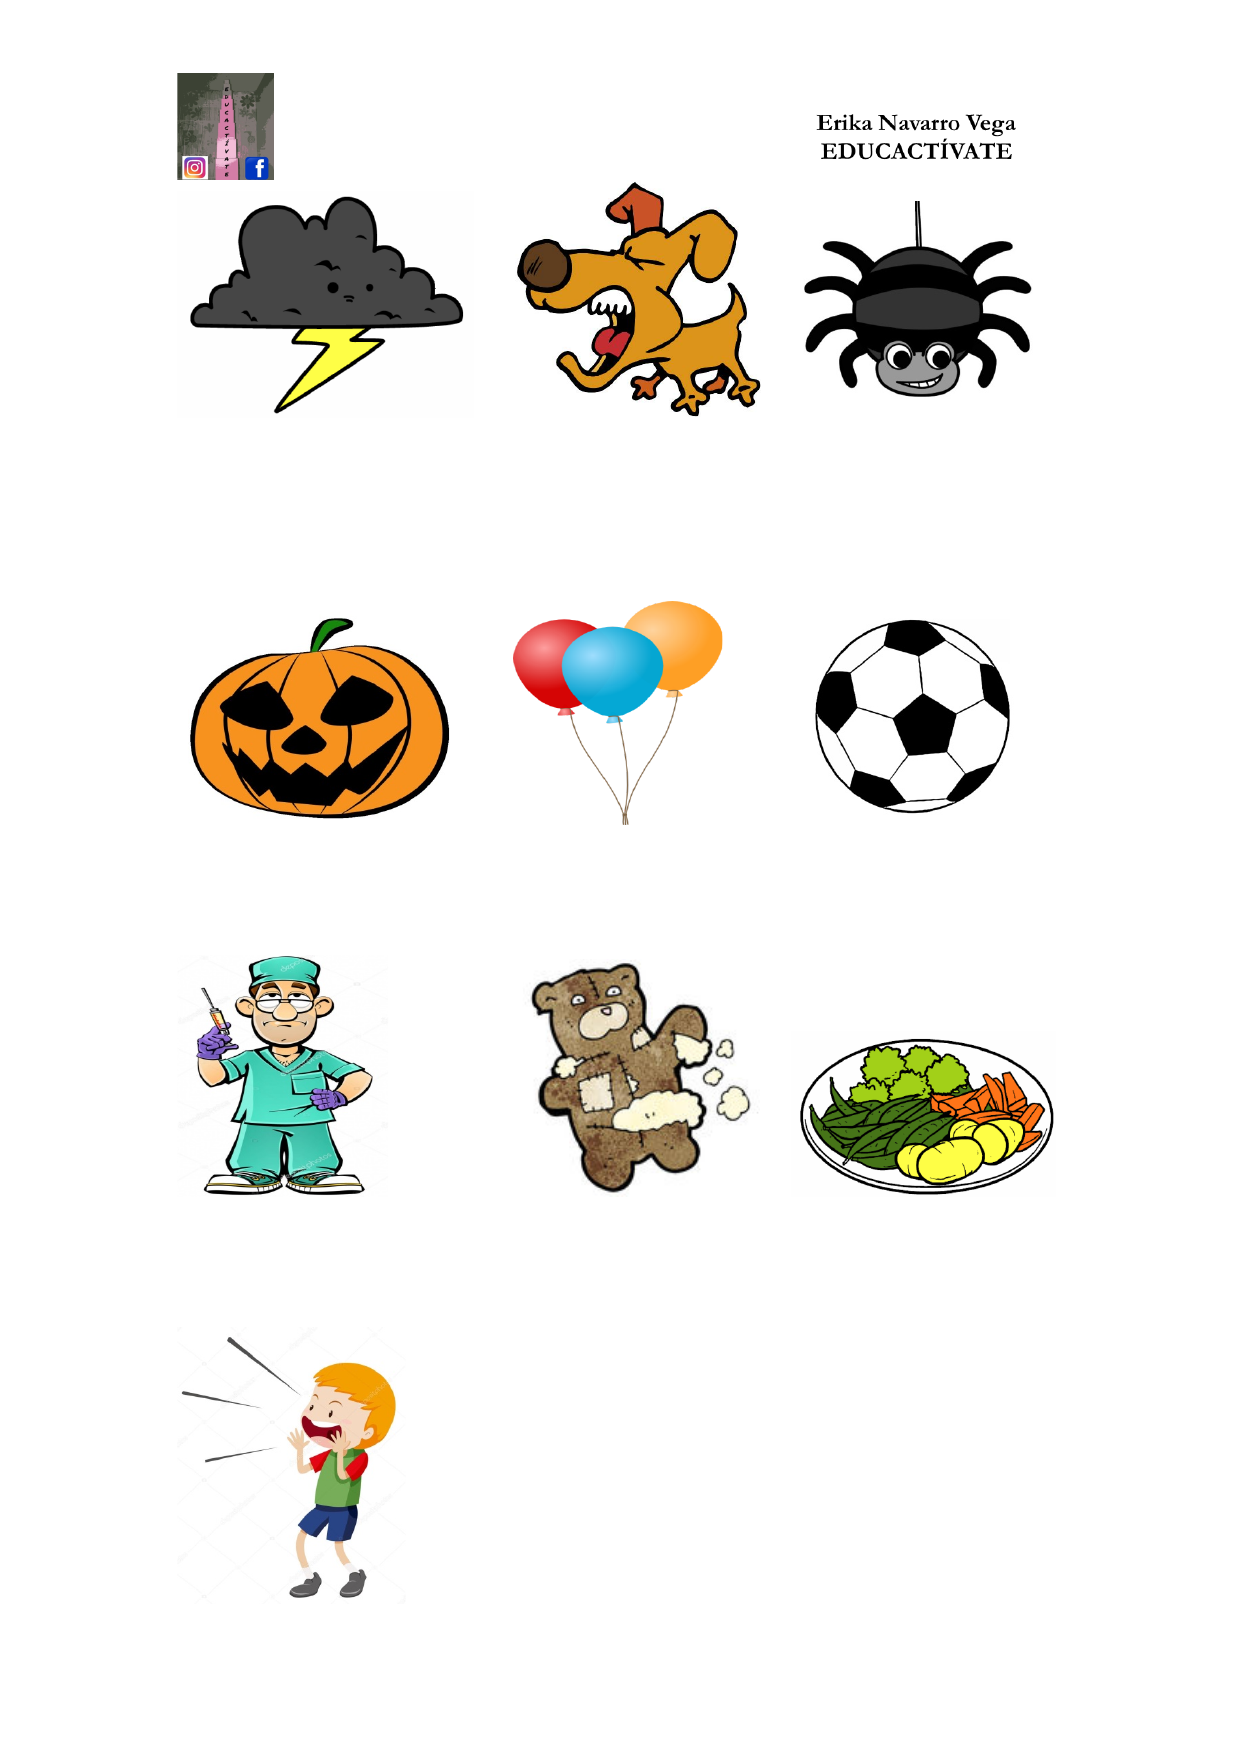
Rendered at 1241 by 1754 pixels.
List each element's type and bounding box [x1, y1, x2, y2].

picture [513, 601, 723, 825]
picture [781, 201, 1058, 418]
picture [791, 1031, 1057, 1197]
picture [177, 611, 457, 825]
picture [177, 73, 274, 180]
picture [805, 607, 1015, 825]
picture [522, 959, 760, 1197]
picture [177, 1327, 406, 1604]
picture [177, 191, 474, 418]
picture [801, 101, 1030, 180]
picture [177, 955, 389, 1197]
picture [515, 180, 762, 418]
